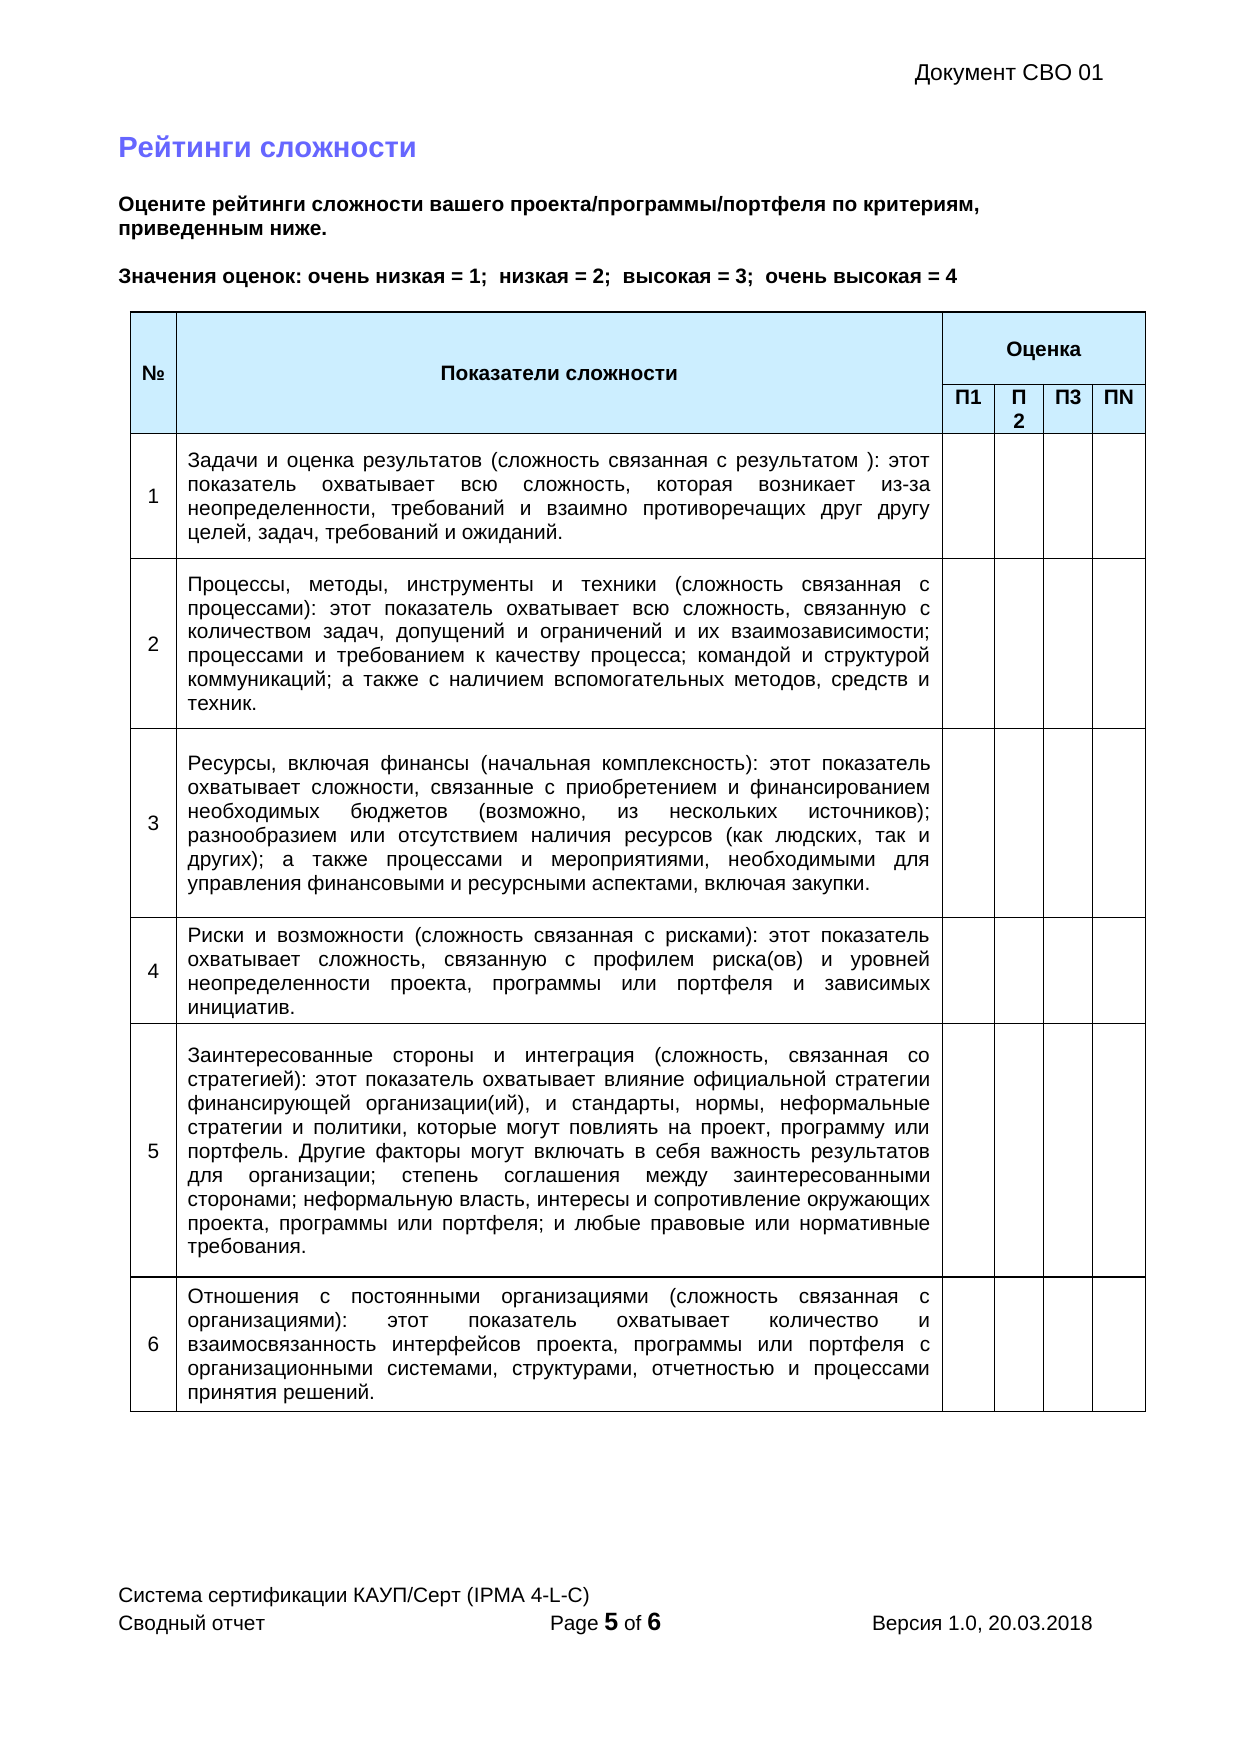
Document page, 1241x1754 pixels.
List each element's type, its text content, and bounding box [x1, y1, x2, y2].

table_cell 3 [131, 729, 176, 917]
table_cell П1 [943, 385, 994, 433]
table_cell [1093, 434, 1145, 558]
table_cell [1093, 729, 1145, 917]
table_cell [1093, 559, 1145, 728]
table_cell 2 [131, 559, 176, 728]
table_cell [1044, 1024, 1092, 1276]
table_header Оценка [943, 313, 1145, 384]
table_cell [1044, 729, 1092, 917]
table_cell [995, 1278, 1043, 1411]
table_cell Задачи и оценка результатов (сложность связанная с результатом ): этот показатель охватывает всю сложность, которая возникает из-за неопределенности, требований и взаимно противоречащих друг другу целей, задач, требований и ожиданий. [177, 434, 942, 558]
table_cell 5 [131, 1024, 176, 1276]
table_cell [943, 1278, 994, 1411]
table_cell [1093, 1024, 1145, 1276]
table_cell 6 [131, 1278, 176, 1411]
table_cell Отношения с постоянными организациями (сложность связанная с организациями): этот показатель охватывает количество и взаимосвязанность интерфейсов проекта, программы или портфеля с организационными системами, структурами, отчетностью и процессами принятия решений. [177, 1278, 942, 1411]
table_cell [1044, 918, 1092, 1023]
table_cell 4 [131, 918, 176, 1023]
table_cell [1093, 918, 1145, 1023]
table_header Показатели сложности [177, 313, 942, 433]
table_cell [995, 434, 1043, 558]
table_cell [943, 918, 994, 1023]
table_cell [1044, 434, 1092, 558]
table_cell 1 [131, 434, 176, 558]
table_cell П2 [995, 385, 1043, 433]
table_cell Риски и возможности (сложность связанная с рисками): этот показатель охватывает сложность, связанную с профилем риска(ов) и уровней неопределенности проекта, программы или портфеля и зависимых инициатив. [177, 918, 942, 1023]
table_cell Ресурсы, включая финансы (начальная комплексность): этот показатель охватывает сложности, связанные с приобретением и финансированием необходимых бюджетов (возможно, из нескольких источников); разнообразием или отсутствием наличия ресурсов (как людских, так и других); а также процессами и мероприятиями, необходимыми для управления финансовыми и ресурсными аспектами, включая закупки. [177, 729, 942, 917]
table_cell [1093, 1278, 1145, 1411]
table_header № [131, 313, 176, 433]
table_cell П3 [1044, 385, 1092, 433]
table_cell [995, 559, 1043, 728]
text Значения оценок: очень низкая = 1; низкая = 2; высокая = 3; очень высокая = 4 [118, 263, 1122, 287]
table_cell [995, 1024, 1043, 1276]
table_cell [943, 1024, 994, 1276]
text Рейтинги сложности [118, 131, 1122, 164]
table_cell Процессы, методы, инструменты и техники (сложность связанная с процессами): этот показатель охватывает всю сложность, связанную с количеством задач, допущений и ограничений и их взаимозависимости; процессами и требованием к качеству процесса; командой и структурой коммуникаций; а также с наличием вспомогательных методов, средств и техник. [177, 559, 942, 728]
table_cell Заинтересованные стороны и интеграция (сложность, связанная со стратегией): этот показатель охватывает влияние официальной стратегии финансирующей организации(ий), и стандарты, нормы, неформальные стратегии и политики, которые могут повлиять на проект, программу или портфель. Другие факторы могут включать в себя важность результатов для организации; степень соглашения между заинтересованными сторонами; неформальную власть, интересы и сопротивление окружающих проекта, программы или портфеля; и любые правовые или нормативные требования. [177, 1024, 942, 1276]
table_cell [995, 729, 1043, 917]
table_cell [995, 918, 1043, 1023]
table_cell [943, 559, 994, 728]
table_cell ПN [1093, 385, 1145, 433]
table_cell [943, 729, 994, 917]
table_cell [943, 434, 994, 558]
table_cell [1044, 1278, 1092, 1411]
table_cell [1044, 559, 1092, 728]
text Оцените рейтинги сложности вашего проекта/программы/портфеля по критериям, приведенным ниже. [118, 192, 1122, 239]
